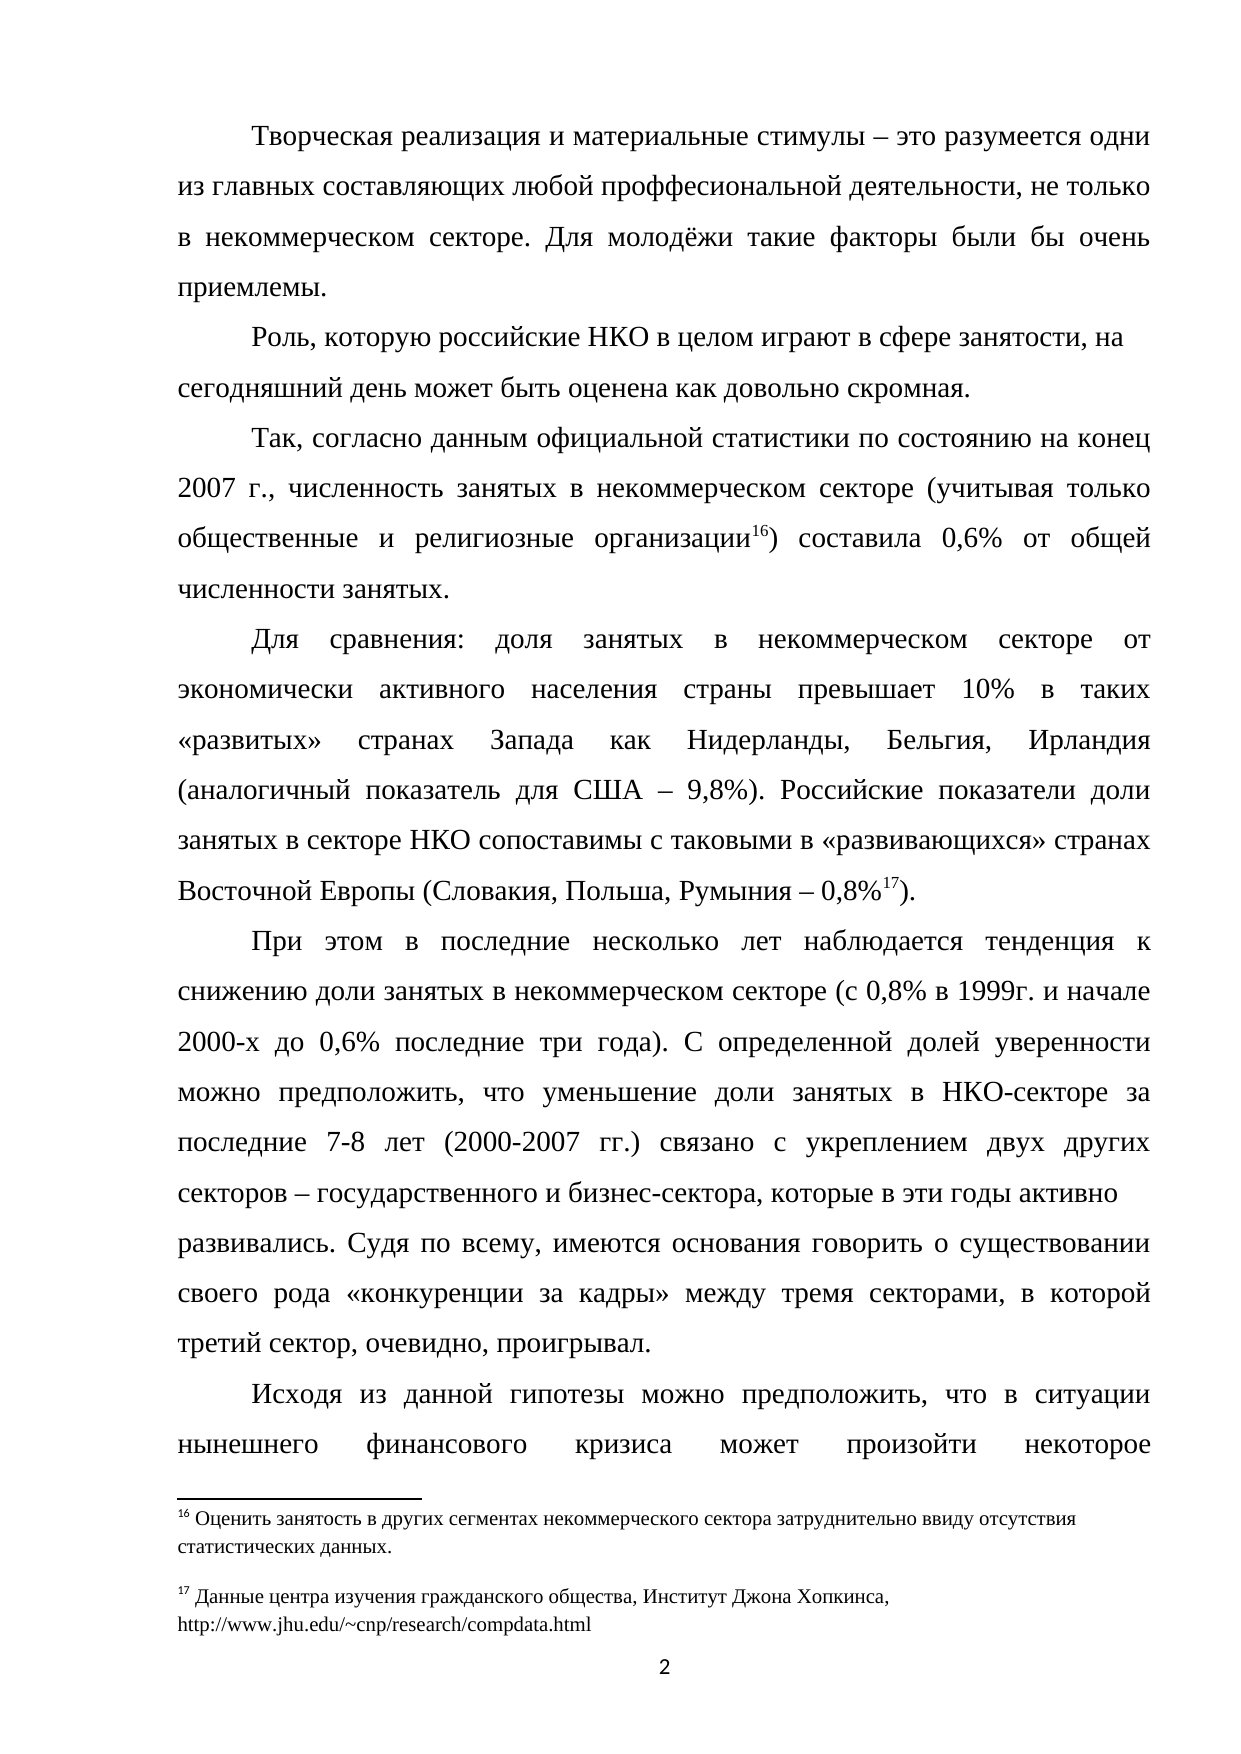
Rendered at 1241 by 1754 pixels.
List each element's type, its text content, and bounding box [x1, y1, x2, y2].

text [177, 1376, 1152, 1460]
text Творческая реализация и материальные стимулы – это разумеется одни из главных составляющих любой проффесиональной деятельности, не только в некоммерческом секторе. Для молодёжи такие факторы были бы очень приемлемы. [177, 118, 1152, 303]
text развивались. Судя по всему, имеются основания говорить о существовании своего рода «конкуренции за кадры» между тремя секторами, в которой третий сектор, очевидно, проигрывал. [177, 1225, 1152, 1359]
text Для сравнения: доля занятых в некоммерческом секторе от экономически активного населения страны превышает 10% в таких «развитых» странах Запада как Нидерланды, Бельгия, Ирландия (аналогичный показатель для США – 9,8%). Российские показатели доли занятых в секторе НКО сопоставимы с таковыми в «развивающихся» странах Восточной Европы (Словакия, Польша, Румыния – 0,8%). [177, 621, 1152, 906]
text Так, согласно данным официальной статистики по состоянию на конец ., численность занятых в некоммерческом секторе (учитывая только общественные и религиозные организации) составила 0,6% от общей численности занятых. [177, 420, 1152, 604]
text сегодняшний день может быть оценена как довольно скромная. [177, 370, 1152, 403]
text При этом в последние несколько лет наблюдается тенденция к снижению доли занятых в некоммерческом секторе (с 0,8% в 1999г. и начале 2000-х до 0,6% последние три года). С определенной долей уверенности можно предположить, что уменьшение доли занятых в НКО-секторе за последние 7-8 лет (2000-2007 гг.) связано с укреплением двух других секторов – государственного и бизнес-сектора, которые в эти годы активно [177, 923, 1152, 1208]
text Роль, которую российские НКО в целом играют в сфере занятости, на [177, 319, 1152, 353]
